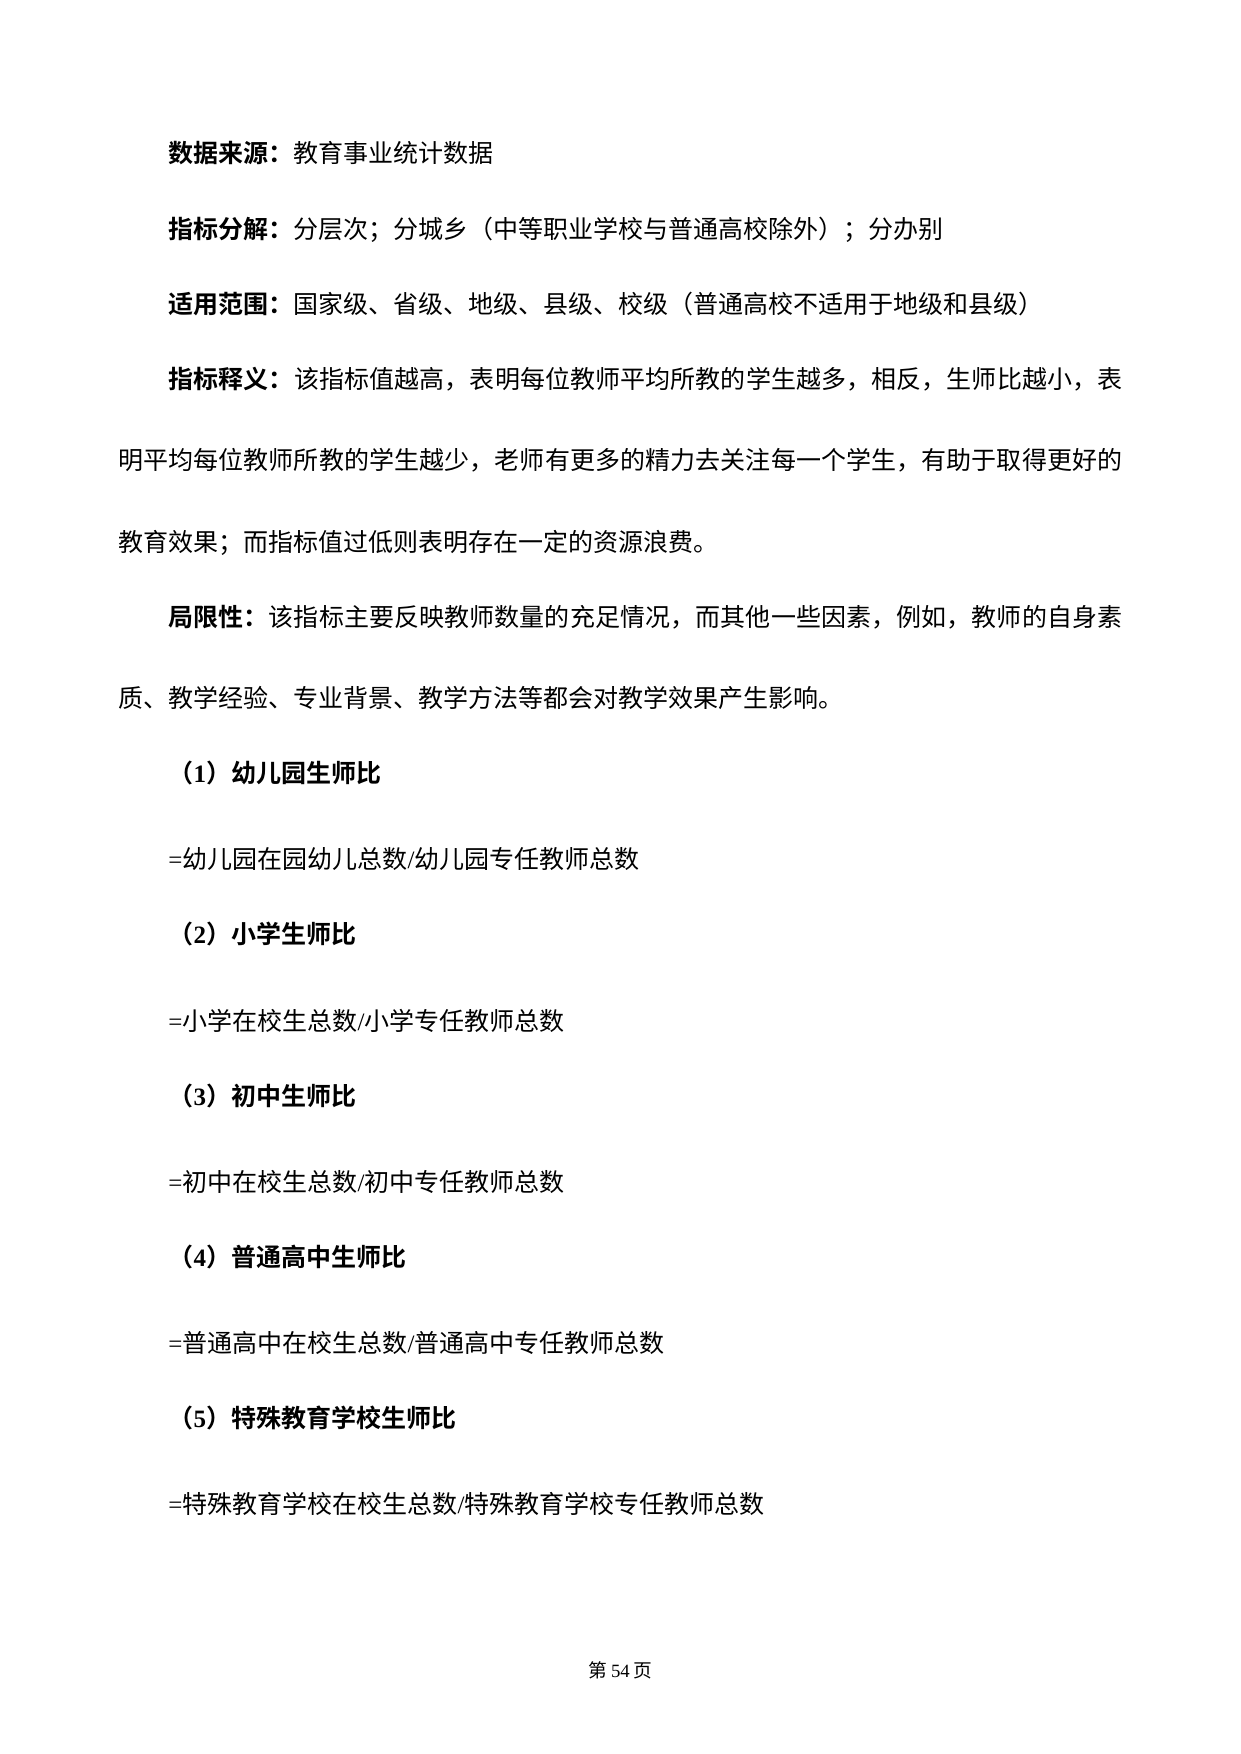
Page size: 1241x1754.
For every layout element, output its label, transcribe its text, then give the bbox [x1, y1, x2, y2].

text 指标分解：分层次；分城乡（中等职业学校与普通高校除外）；分办别 [118, 193, 1122, 261]
text 适用范围：国家级、省级、地级、县级、校级（普通高校不适用于地级和县级） [118, 268, 1122, 336]
subtitle （2）小学生师比 [118, 899, 1122, 967]
subtitle （3）初中生师比 [118, 1060, 1122, 1128]
subtitle （1）幼儿园生师比 [118, 738, 1122, 806]
text =小学在校生总数/小学专任教师总数 [118, 985, 1122, 1053]
subtitle （5）特殊教育学校生师比 [118, 1383, 1122, 1451]
text =初中在校生总数/初中专任教师总数 [118, 1146, 1122, 1214]
text =普通高中在校生总数/普通高中专任教师总数 [118, 1307, 1122, 1375]
subtitle （4）普通高中生师比 [118, 1221, 1122, 1289]
text 局限性：该指标主要反映教师数量的充足情况，而其他一些因素，例如，教师的自身素质、教学经验、专业背景、教学方法等都会对教学效果产生影响。 [118, 581, 1122, 731]
text 指标释义：该指标值越高，表明每位教师平均所教的学生越多，相反，生师比越小，表明平均每位教师所教的学生越少，老师有更多的精力去关注每一个学生，有助于取得更好的教育效果；而指标值过低则表明存在一定的资源浪费。 [118, 343, 1122, 574]
text 数据来源：教育事业统计数据 [118, 118, 1122, 186]
text =特殊教育学校在校生总数/特殊教育学校专任教师总数 [118, 1469, 1122, 1537]
text =幼儿园在园幼儿总数/幼儿园专任教师总数 [118, 824, 1122, 892]
